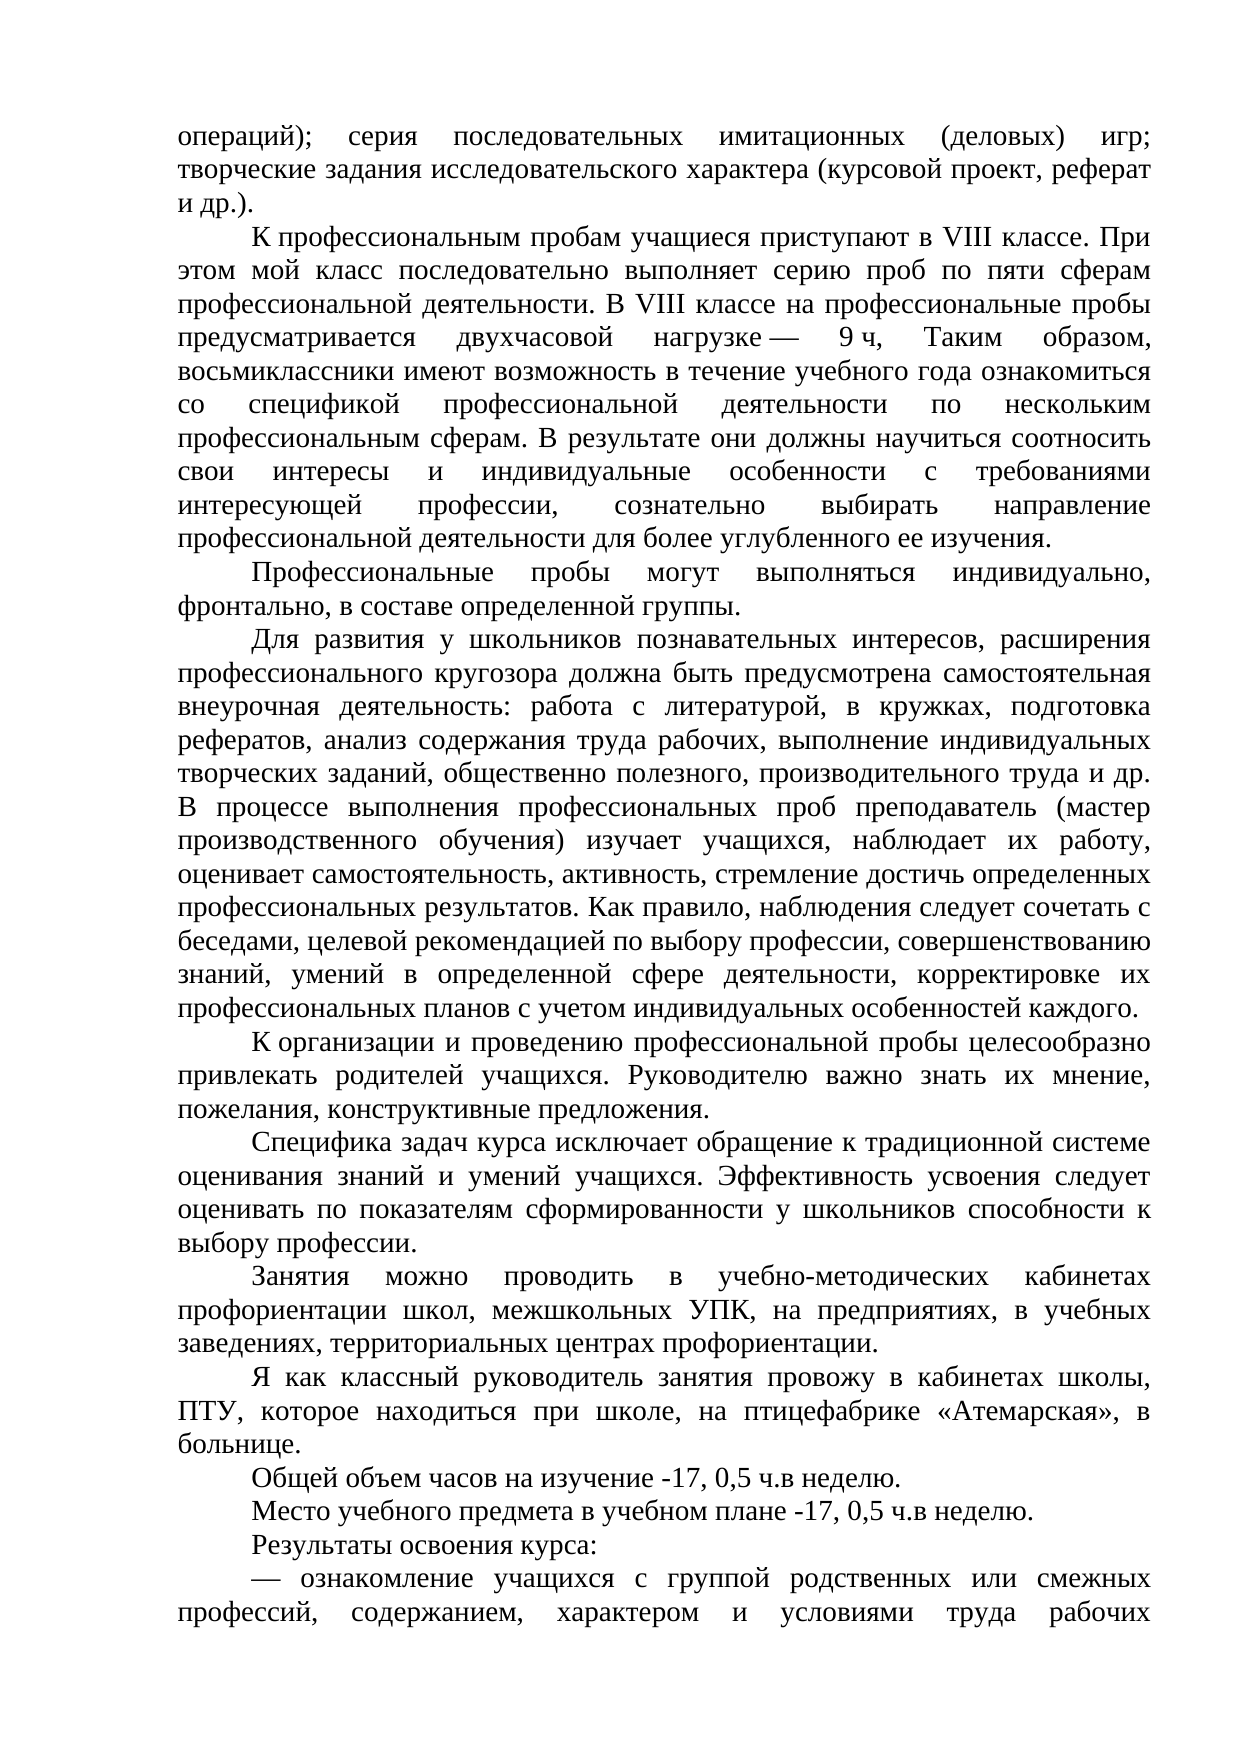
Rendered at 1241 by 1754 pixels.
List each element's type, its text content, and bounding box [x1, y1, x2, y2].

text Общей объем часов на изучение -17, 0,5 ч.в неделю. [177, 1460, 1152, 1493]
text Занятия можно проводить в учебно-методических кабинетах профориентации школ, межшкольных УПК, на предприятиях, в учебных заведениях, территориальных центрах профориентации. [177, 1258, 1152, 1359]
text К профессиональным пробам учащиеся приступают в VIII классе. При этом мой класс последовательно выполняет серию проб по пяти сферам профессиональной деятельности. В VIII классе на профессиональные пробы предусматривается двухчасовой нагрузке — 9 ч, Таким образом, восьмиклассники имеют возможность в течение учебного года ознакомиться со спецификой профессиональной деятельности по нескольким профессиональным сферам. В результате они должны научиться соотносить свои интересы и индивидуальные особенности с требованиями интересующей профессии, сознательно выбирать направление профессиональной деятельности для более углубленного ее изучения. [177, 219, 1152, 554]
text Место учебного предмета в учебном плане -17, 0,5 ч.в неделю. [177, 1493, 1152, 1527]
text Профессиональные пробы могут выполняться индивидуально, фронтально, в составе определенной группы. [177, 554, 1152, 621]
text Результаты освоения курса: [177, 1527, 1152, 1560]
text К организации и проведению профессиональной пробы целесообразно привлекать родителей учащихся. Руководителю важно знать их мнение, пожелания, конструктивные предложения. [177, 1024, 1152, 1124]
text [177, 118, 1152, 219]
text Для развития у школьников познавательных интересов, расширения профессионального кругозора должна быть предусмотрена самостоятельная внеурочная деятельность: работа с литературой, в кружках, подготовка рефератов, анализ содержания труда рабочих, выполнение индивидуальных творческих заданий, общественно полезного, производительного труда и др. В процессе выполнения профессиональных проб преподаватель (мастер производственного обучения) изучает учащихся, наблюдает их работу, оценивает самостоятельность, активность, стремление достичь определенных профессиональных результатов. Как правило, наблюдения следует сочетать с беседами, целевой рекомендацией по выбору профессии, совершенствованию знаний, умений в определенной сфере деятельности, корректировке их профессиональных планов с учетом индивидуальных особенностей каждого. [177, 621, 1152, 1024]
text Я как классный руководитель занятия провожу в кабинетах школы, ПТУ, которое находиться при школе, на птицефабрике «Атемарская», в больнице. [177, 1359, 1152, 1460]
text Специфика задач курса исключает обращение к традиционной системе оценивания знаний и умений учащихся. Эффективность усвоения следует оценивать по показателям сформированности у школьников способности к выбору профессии. [177, 1124, 1152, 1258]
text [177, 1560, 1152, 1627]
